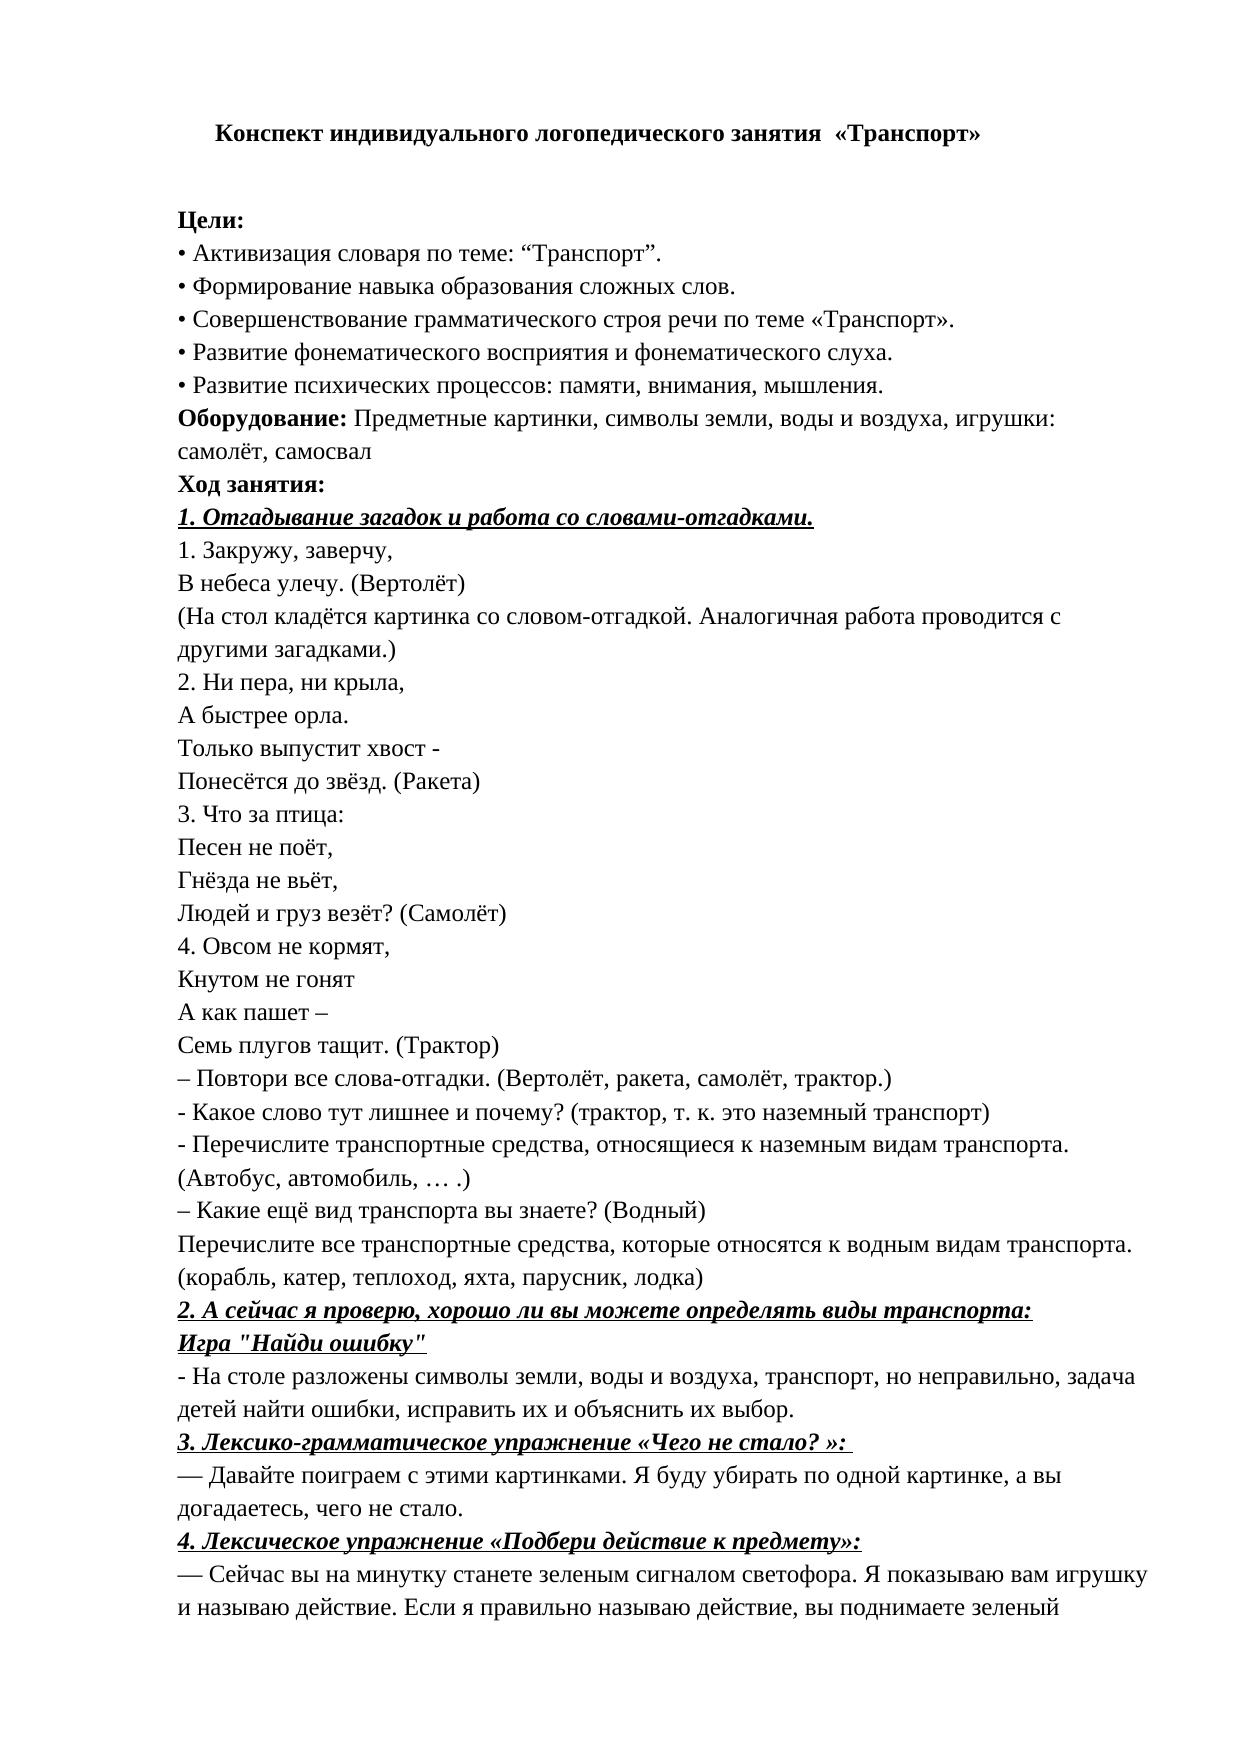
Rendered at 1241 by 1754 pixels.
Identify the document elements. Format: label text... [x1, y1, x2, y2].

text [177, 172, 1152, 1621]
text Конспект индивидуального логопедического занятия «Транспорт» [177, 118, 1152, 147]
